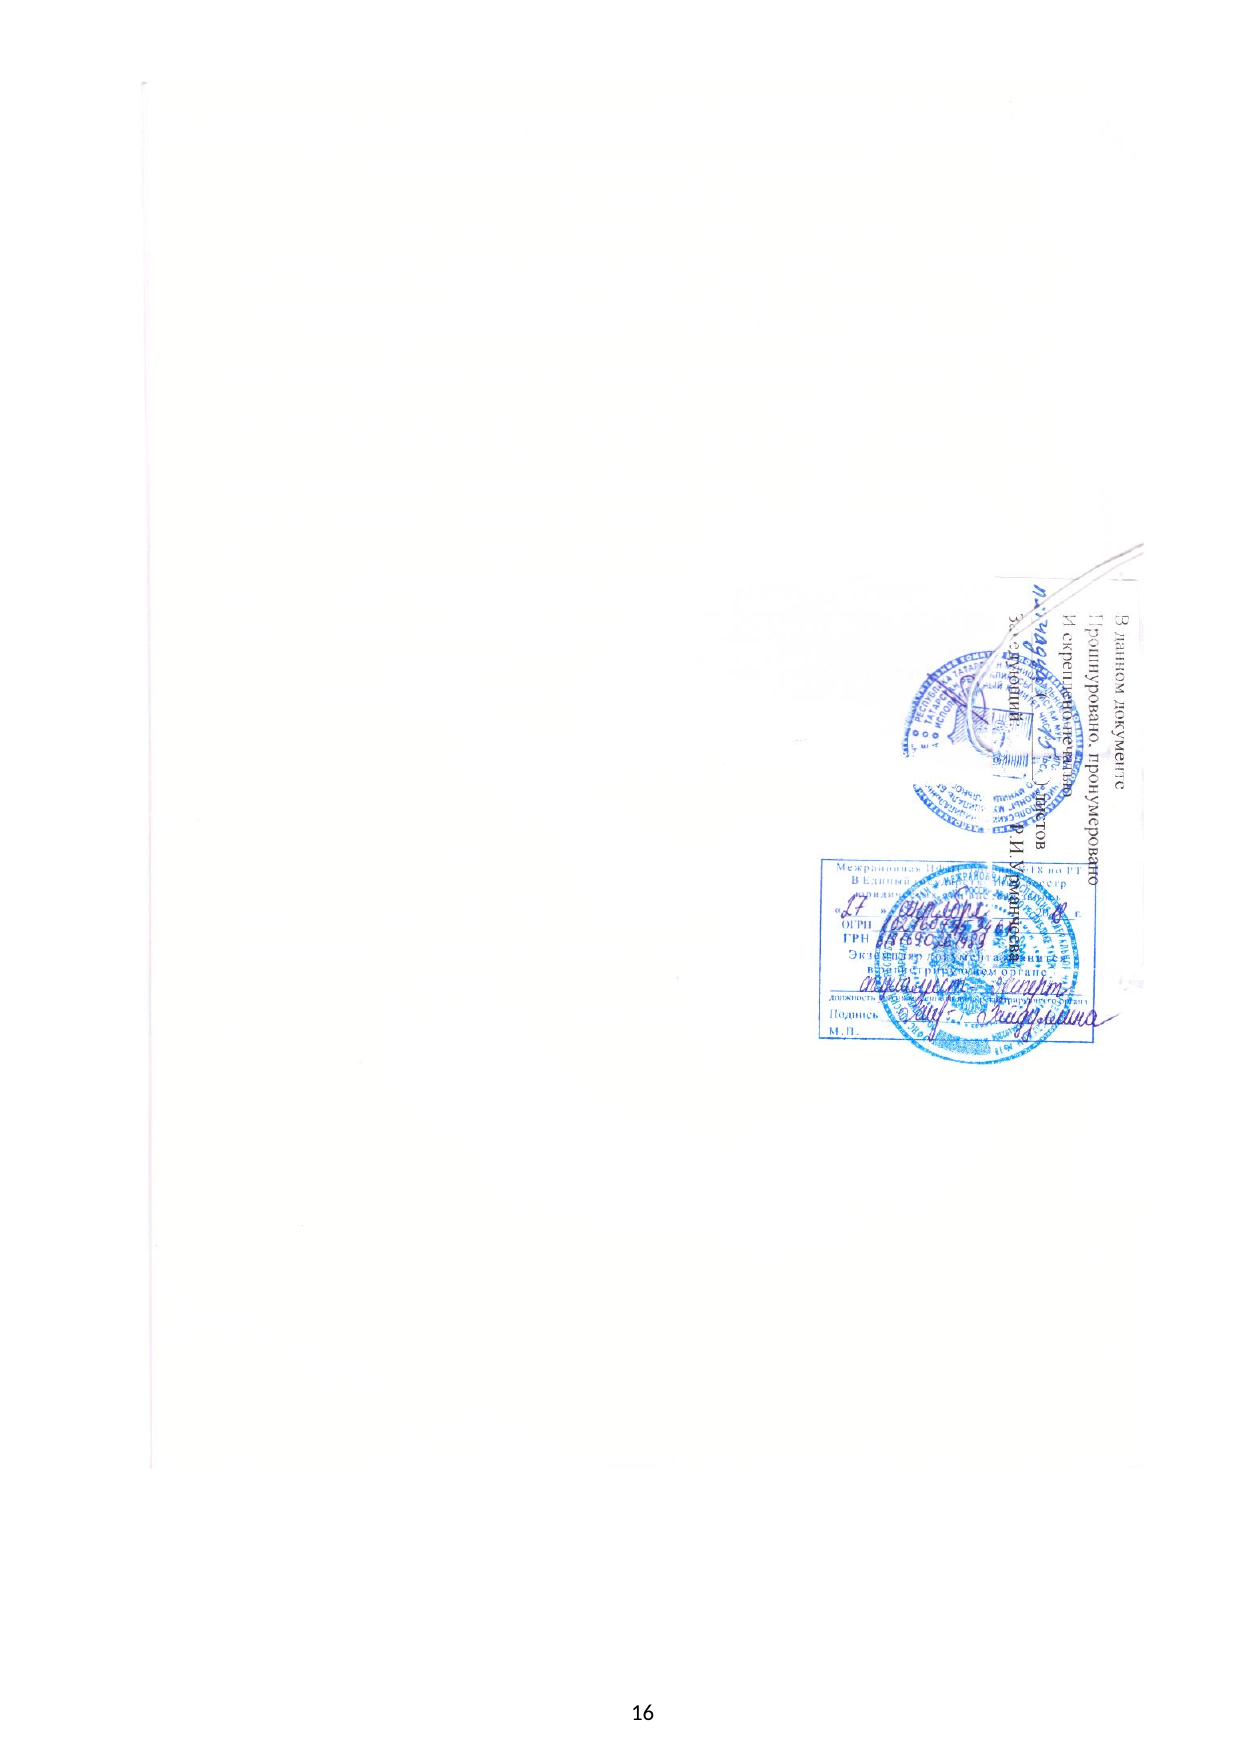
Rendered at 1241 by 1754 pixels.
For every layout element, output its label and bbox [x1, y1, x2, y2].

picture [132, 73, 1152, 1477]
